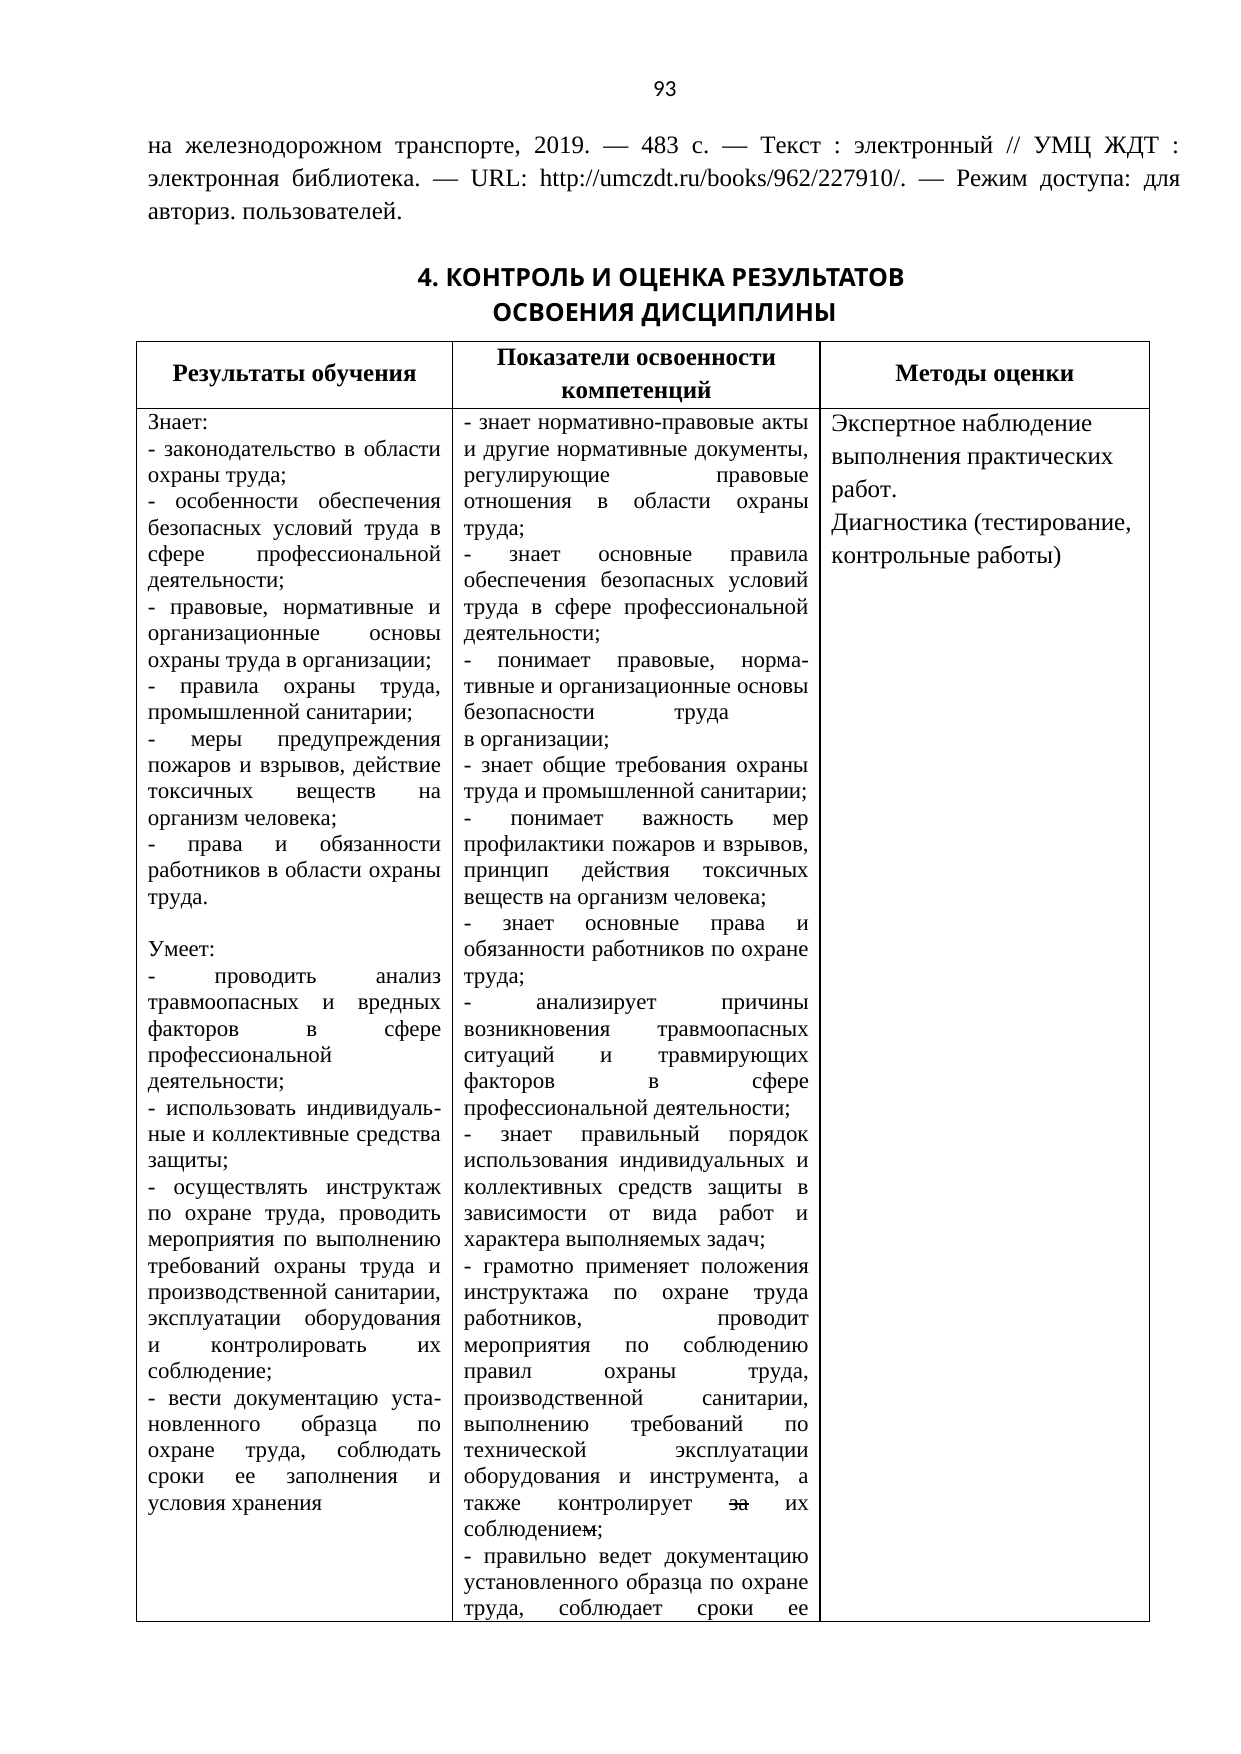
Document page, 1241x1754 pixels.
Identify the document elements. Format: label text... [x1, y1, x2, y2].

table_header Методы оценки [821, 342, 1149, 407]
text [148, 130, 1181, 225]
text 4. Контроль и оценка результатов освоения ДИСЦИПЛИНЫ [148, 260, 1181, 328]
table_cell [821, 409, 1149, 1621]
table_header Показатели освоенности компетенций [453, 342, 819, 407]
table_header Результаты обучения [137, 342, 452, 407]
